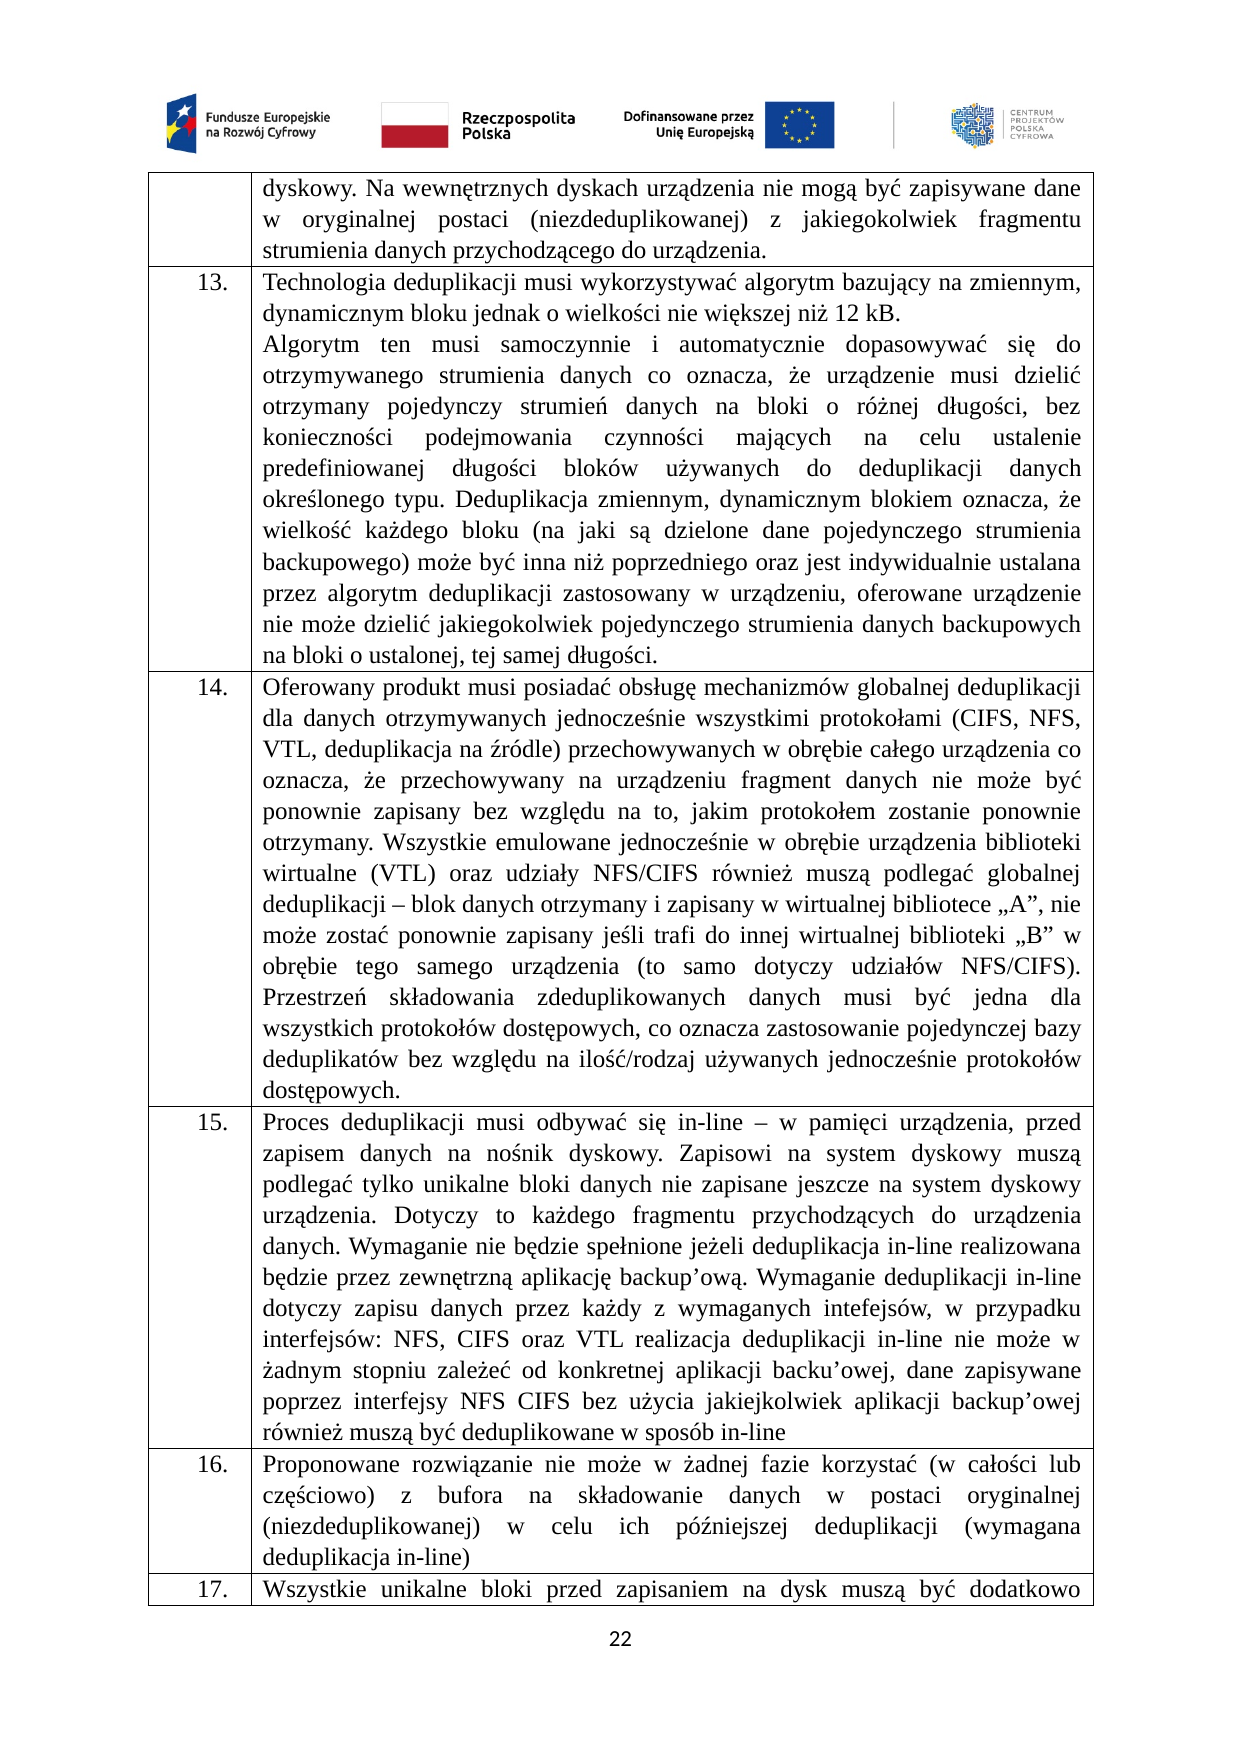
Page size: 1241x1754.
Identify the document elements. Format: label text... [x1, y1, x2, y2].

table_cell [149, 1574, 251, 1605]
table_cell Proces deduplikacji musi odbywać się in-line – w pamięci urządzenia, przed zapisem danych na nośnik dyskowy. Zapisowi na system dyskowy muszą podlegać tylko unikalne bloki danych nie zapisane jeszcze na system dyskowy urządzenia. Dotyczy to każdego fragmentu przychodzących do urządzenia danych. Wymaganie nie będzie spełnione jeżeli deduplikacja in-line realizowana będzie przez zewnętrzną aplikację backup’ową. Wymaganie deduplikacji in-line dotyczy zapisu danych przez każdy z wymaganych intefejsów, w przypadku interfejsów: NFS, CIFS oraz VTL realizacja deduplikacji in-line nie może w żadnym stopniu zależeć od konkretnej aplikacji backu’owej, dane zapisywane poprzez interfejsy NFS CIFS bez użycia jakiejkolwiek aplikacji backup’owej również muszą być deduplikowane w sposób in-line [252, 1107, 1093, 1448]
table_cell Technologia deduplikacji musi wykorzystywać algorytm bazujący na zmiennym, dynamicznym bloku jednak o wielkości nie większej niż 12 kB. Algorytm ten musi samoczynnie i automatycznie dopasowywać się do otrzymywanego strumienia danych co oznacza, że urządzenie musi dzielić otrzymany pojedynczy strumień danych na bloki o różnej długości, bez konieczności podejmowania czynności mających na celu ustalenie predefiniowanej długości bloków używanych do deduplikacji danych określonego typu. Deduplikacja zmiennym, dynamicznym blokiem oznacza, że wielkość każdego bloku (na jaki są dzielone dane pojedynczego strumienia backupowego) może być inna niż poprzedniego oraz jest indywidualnie ustalana przez algorytm deduplikacji zastosowany w urządzeniu, oferowane urządzenie nie może dzielić jakiegokolwiek pojedynczego strumienia danych backupowych na bloki o ustalonej, tej samej długości. [252, 267, 1093, 671]
table_cell Proponowane rozwiązanie nie może w żadnej fazie korzystać (w całości lub częściowo) z bufora na składowanie danych w postaci oryginalnej (niezdeduplikowanej) w celu ich późniejszej deduplikacji (wymagana deduplikacja in-line) [252, 1449, 1093, 1573]
table_cell Oferowany produkt musi posiadać obsługę mechanizmów globalnej deduplikacji dla danych otrzymywanych jednocześnie wszystkimi protokołami (CIFS, NFS, VTL, deduplikacja na źródle) przechowywanych w obrębie całego urządzenia co oznacza, że przechowywany na urządzeniu fragment danych nie może być ponownie zapisany bez względu na to, jakim protokołem zostanie ponownie otrzymany. Wszystkie emulowane jednocześnie w obrębie urządzenia biblioteki wirtualne (VTL) oraz udziały NFS/CIFS również muszą podlegać globalnej deduplikacji – blok danych otrzymany i zapisany w wirtualnej bibliotece „A”, nie może zostać ponownie zapisany jeśli trafi do innej wirtualnej biblioteki „B” w obrębie tego samego urządzenia (to samo dotyczy udziałów NFS/CIFS). Przestrzeń składowania zdeduplikowanych danych musi być jedna dla wszystkich protokołów dostępowych, co oznacza zastosowanie pojedynczej bazy deduplikatów bez względu na ilość/rodzaj używanych jednocześnie protokołów dostępowych. [252, 672, 1093, 1106]
table_cell [149, 173, 251, 266]
picture [147, 73, 1093, 172]
table_cell [149, 1107, 251, 1448]
table_cell [149, 267, 251, 671]
table_cell [149, 1449, 251, 1573]
table_cell [149, 672, 251, 1106]
table_cell Wszystkie unikalne bloki przed zapisaniem na dysk muszą być dodatkowo kompresowane. [252, 1574, 1093, 1605]
